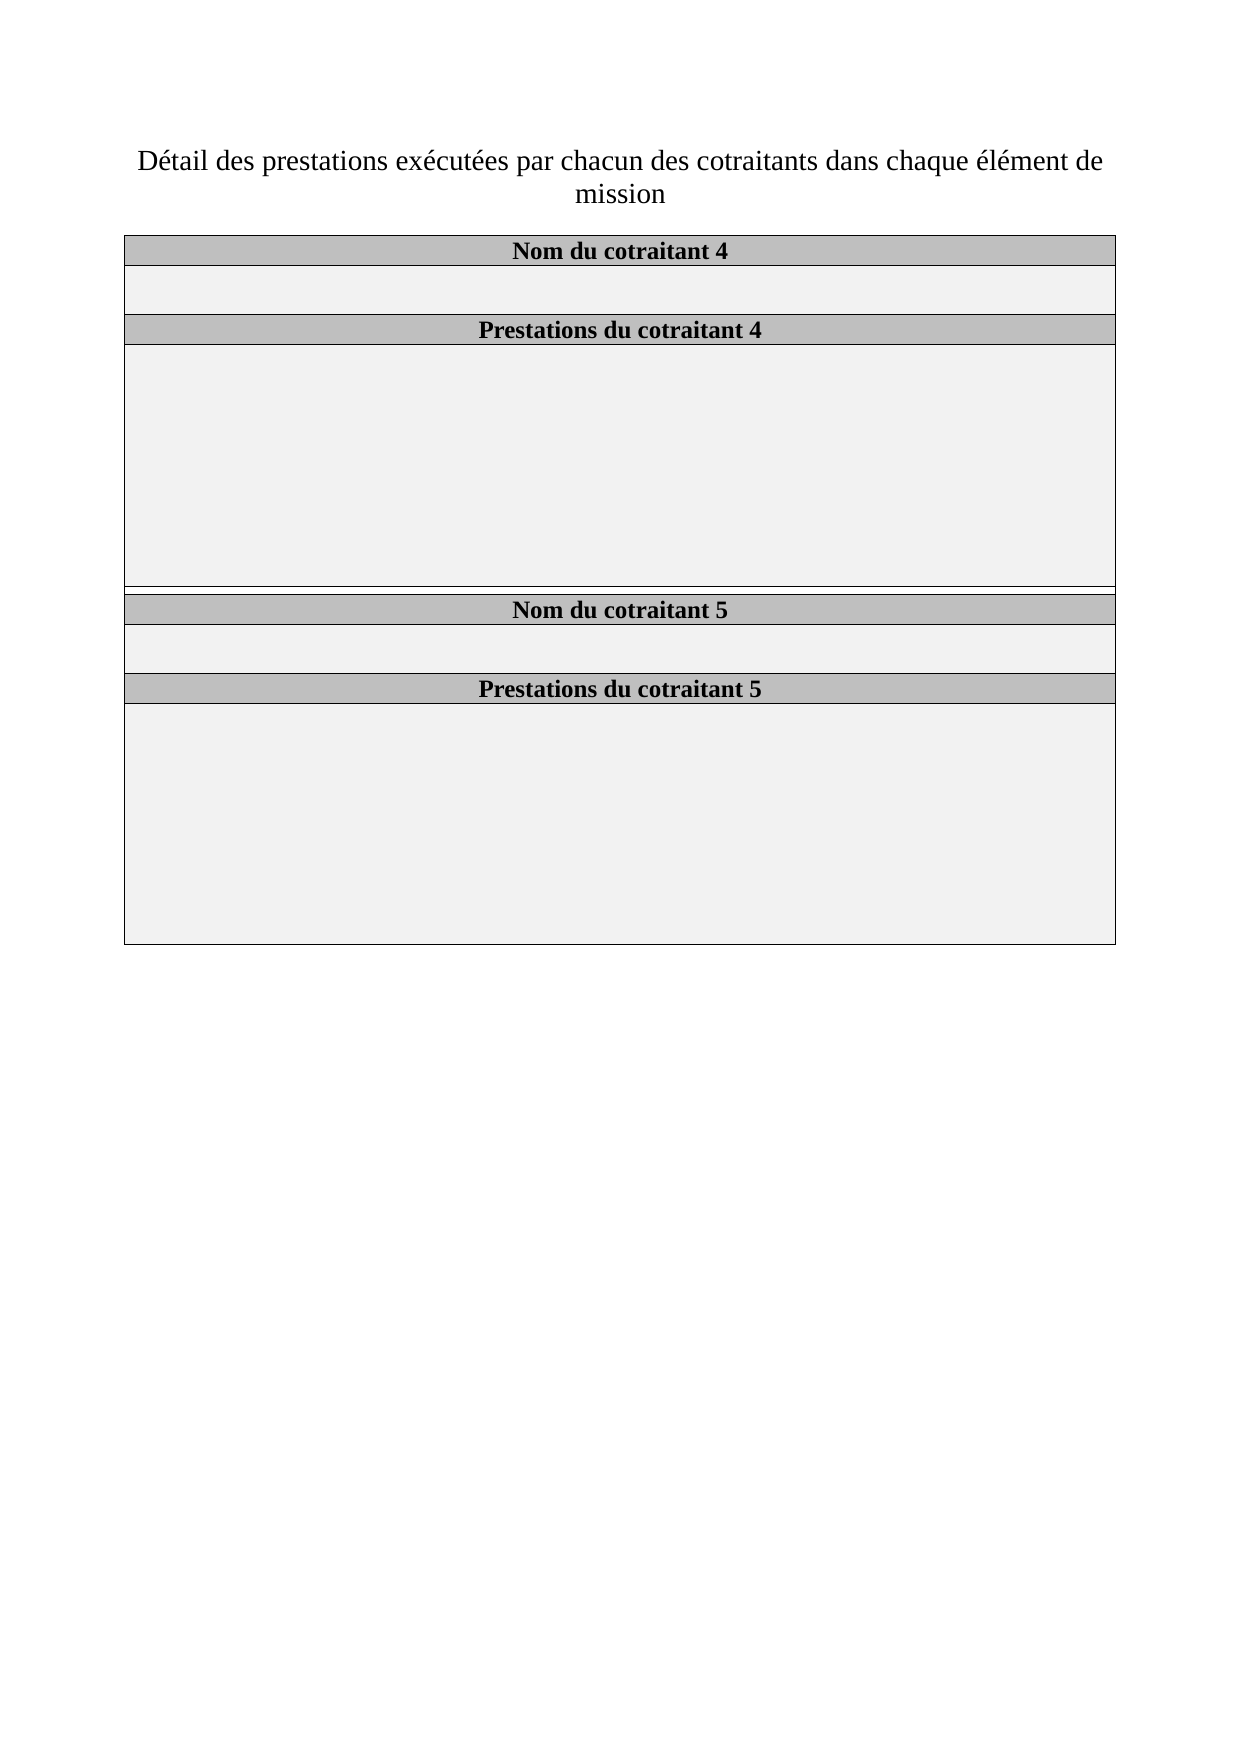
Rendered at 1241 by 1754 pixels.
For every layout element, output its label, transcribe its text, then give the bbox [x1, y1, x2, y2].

table_cell [125, 625, 1115, 673]
table_cell Nom du cotraitant 5 [125, 595, 1115, 624]
table_cell [125, 345, 1115, 586]
table_cell Prestations du cotraitant 4 [125, 315, 1115, 344]
table_cell [125, 587, 1115, 594]
table_cell Prestations du cotraitant 5 [125, 674, 1115, 703]
table_header Nom du cotraitant 4 [125, 236, 1115, 265]
text Détail des prestations exécutées par chacun des cotraitants dans chaque élément de mission [118, 143, 1122, 210]
table_cell [125, 704, 1115, 944]
table_cell [125, 266, 1115, 314]
